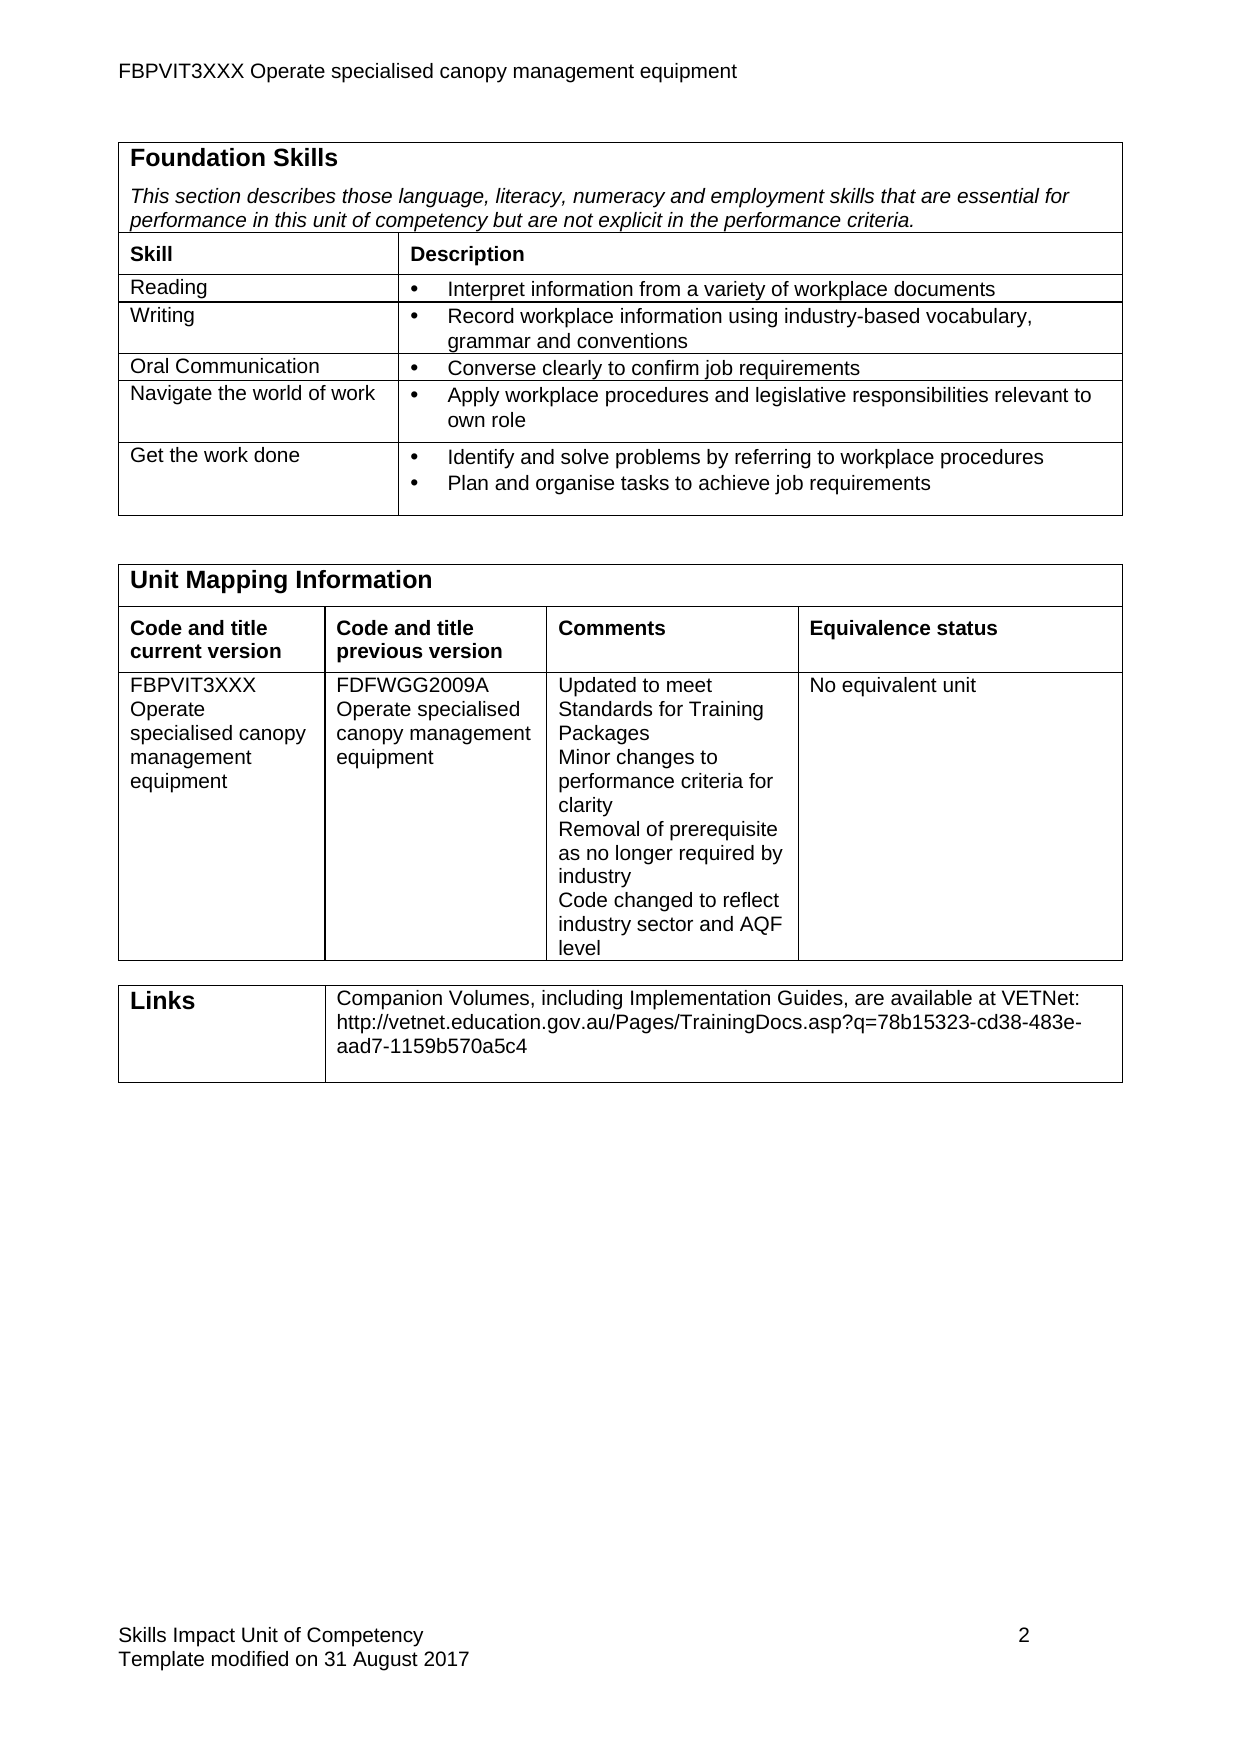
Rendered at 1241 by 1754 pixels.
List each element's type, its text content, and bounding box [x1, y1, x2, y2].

table_cell Oral Communication [119, 354, 398, 380]
table_cell FBPVIT3XXX Operate specialised canopy management equipment [119, 673, 324, 960]
table_cell Get the work done [119, 443, 398, 515]
table_cell Skill [119, 233, 398, 274]
table_cell Comments [547, 607, 798, 672]
table_cell Converse clearly to confirm job requirements [399, 354, 1122, 380]
table_cell Code and title previous version [326, 607, 546, 672]
table_header Unit Mapping Information [119, 565, 1122, 606]
table_cell Equivalence status [799, 607, 1122, 672]
table_header Foundation Skills This section describes those language, literacy, numeracy and employment skills that are essential for performance in this unit of competency but are not explicit in the performance criteria. [119, 143, 1122, 232]
table_cell Apply workplace procedures and legislative responsibilities relevant to own role [399, 381, 1122, 442]
table_header Companion Volumes, including Implementation Guides, are available at VETNet: http://vetnet.education.gov.au/Pages/TrainingDocs.asp?q=78b15323-cd38-483e-aad7-1159b570a5c4 [326, 986, 1122, 1082]
table_cell FDFWGG2009A Operate specialised canopy management equipment [326, 673, 546, 960]
table_cell Writing [119, 303, 398, 353]
table_cell Code and title current version [119, 607, 324, 672]
table_cell Identify and solve problems by referring to workplace procedures Plan and organise tasks to achieve job requirements [399, 443, 1122, 515]
table_cell Updated to meet Standards for Training Packages Minor changes to performance criteria for clarity Removal of prerequisite as no longer required by industry Code changed to reflect industry sector and AQF level [547, 673, 798, 960]
table_cell Reading [119, 275, 398, 301]
table_cell Description [399, 233, 1122, 274]
table_header Links [119, 986, 325, 1082]
table_cell No equivalent unit [799, 673, 1122, 960]
table_cell Interpret information from a variety of workplace documents [399, 275, 1122, 301]
table_cell Record workplace information using industry-based vocabulary, grammar and conventions [399, 303, 1122, 353]
table_cell Navigate the world of work [119, 381, 398, 442]
